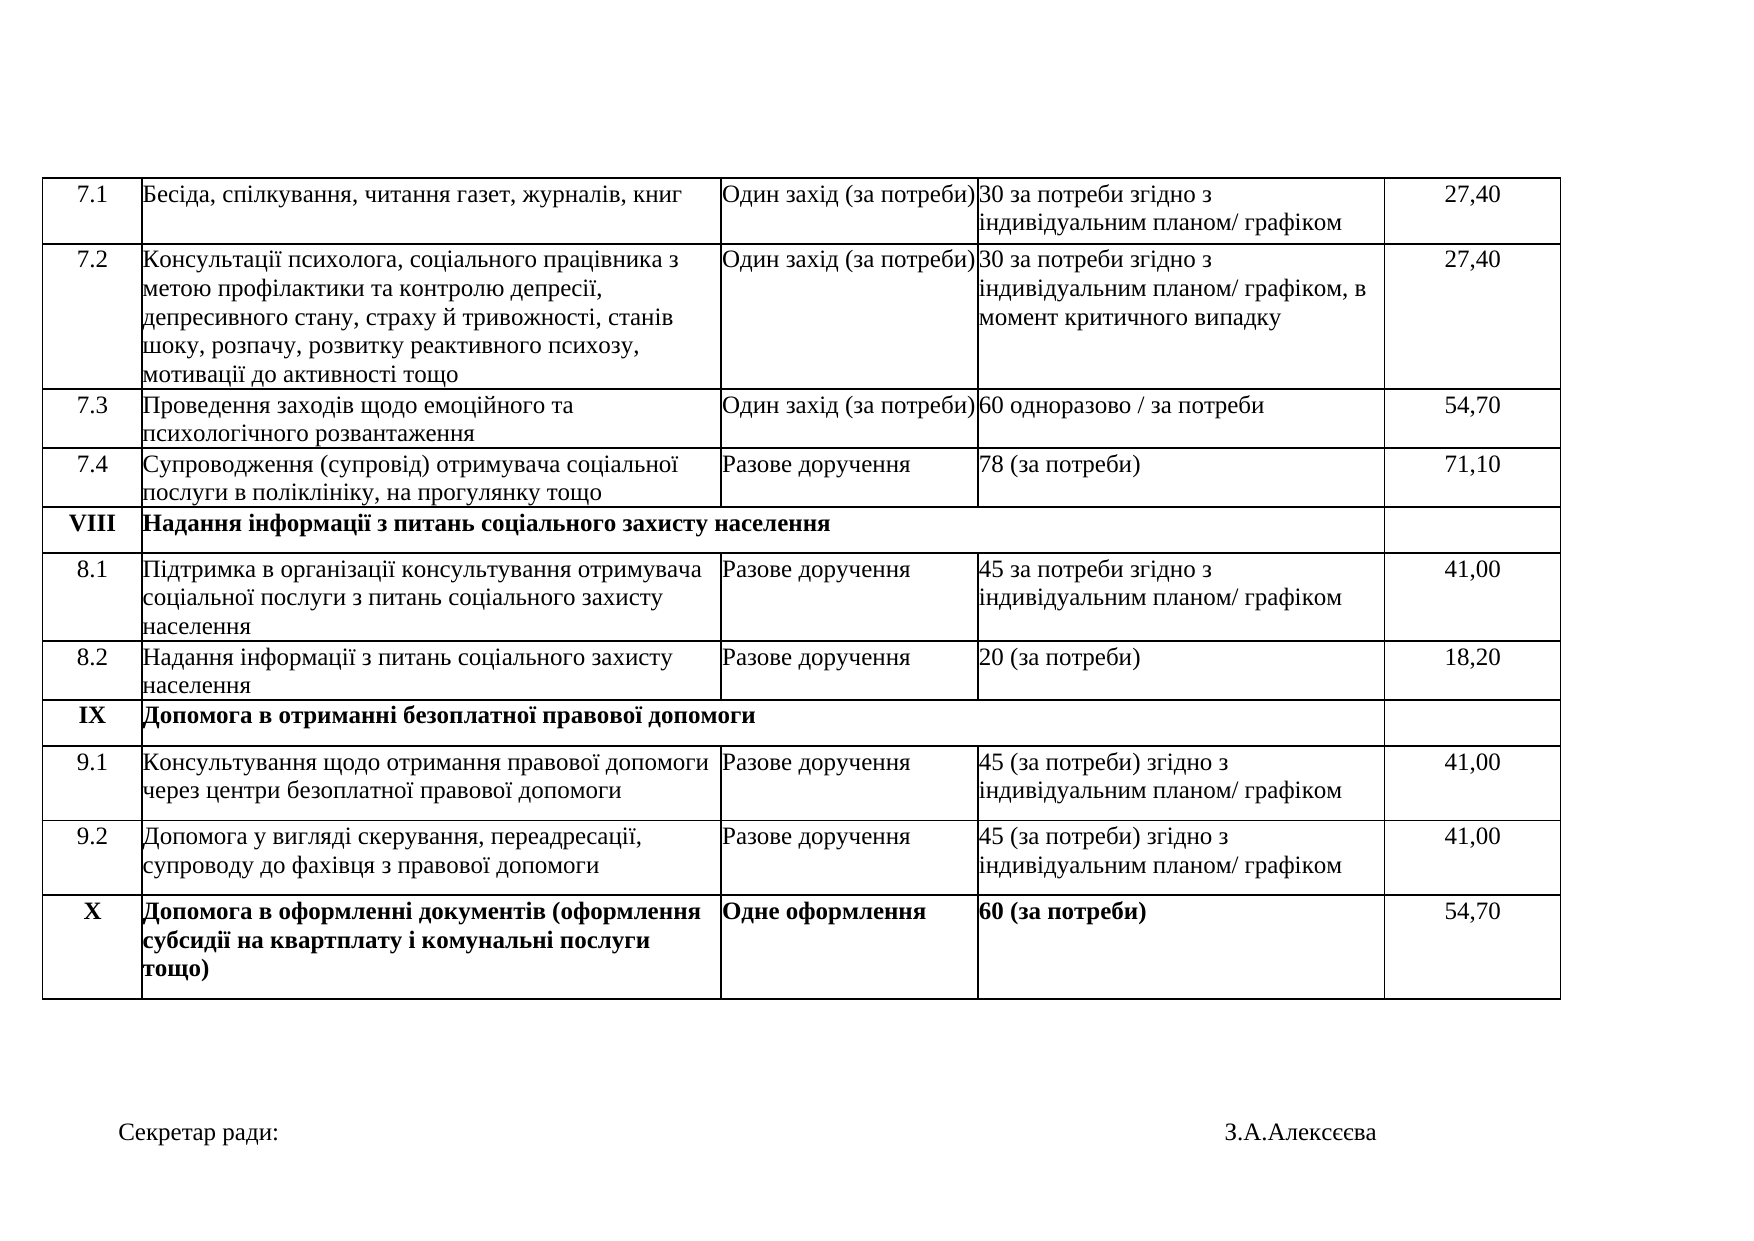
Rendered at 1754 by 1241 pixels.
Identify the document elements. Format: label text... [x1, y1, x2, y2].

table_cell Допомога в оформленні документів (оформлення субсидії на квартплату і комунальні послуги тощо) [143, 896, 720, 998]
table_cell Один захід (за потреби) [722, 390, 977, 447]
table_cell 30 за потреби згідно з індивідуальним планом/ графіком, в момент критичного випадку [979, 245, 1384, 388]
table_cell Одне оформлення [722, 896, 977, 998]
table_cell VIII [43, 508, 141, 552]
table_cell 9.2 [43, 821, 141, 894]
table_cell Допомога в отриманні безоплатної правової допомоги [143, 701, 1384, 745]
table_cell Допомога у вигляді скерування, переадресації, супроводу до фахівця з правової допомоги [143, 821, 720, 894]
table_cell Супроводження (супровід) отримувача соціальної послуги в поліклініку, на прогулянку тощо [143, 449, 720, 506]
table_cell 60 (за потреби) [979, 896, 1384, 998]
table_cell 18,20 [1385, 642, 1560, 699]
table_cell Надання інформації з питань соціального захисту населення [143, 508, 1384, 552]
table_cell Підтримка в організації консультування отримувача соціальної послуги з питань соціального захисту населення [143, 554, 720, 640]
table_cell Разове доручення [722, 821, 977, 894]
table_cell 9.1 [43, 747, 141, 820]
table_cell 7.3 [43, 390, 141, 447]
table_cell 54,70 [1385, 390, 1560, 447]
table_cell Х [43, 896, 141, 998]
table_cell Консультування щодо отримання правової допомоги через центри безоплатної правової допомоги [143, 747, 720, 820]
table_cell 41,00 [1385, 821, 1560, 894]
table_cell 71,10 [1385, 449, 1560, 506]
table_cell 54,70 [1385, 896, 1560, 998]
table_cell [1385, 508, 1560, 552]
table_cell 45 (за потреби) згідно з індивідуальним планом/ графіком [979, 747, 1384, 820]
table_cell 8.2 [43, 642, 141, 699]
table_cell 41,00 [1385, 747, 1560, 820]
table_cell 7.4 [43, 449, 141, 506]
table_cell 45 (за потреби) згідно з індивідуальним планом/ графіком [979, 821, 1384, 894]
table_cell 60 одноразово / за потреби [979, 390, 1384, 447]
table_cell 27,40 [1385, 179, 1560, 243]
table_cell Консультації психолога, соціального працівника з метою профілактики та контролю депресії, депресивного стану, страху й тривожності, станів шоку, розпачу, розвитку реактивного психозу, мотивації до активності тощо [143, 245, 720, 388]
table_cell 20 (за потреби) [979, 642, 1384, 699]
table_cell 30 за потреби згідно з індивідуальним планом/ графіком [979, 179, 1384, 243]
table_cell 45 за потреби згідно з індивідуальним планом/ графіком [979, 554, 1384, 640]
text Секретар ради: З.А.Алексєєва [118, 1117, 1636, 1146]
table_cell Бесіда, спілкування, читання газет, журналів, книг [143, 179, 720, 243]
table_cell Разове доручення [722, 642, 977, 699]
table_cell Один захід (за потреби) [722, 179, 977, 243]
table_cell Разове доручення [722, 747, 977, 820]
table_cell 7.2 [43, 245, 141, 388]
table_cell 8.1 [43, 554, 141, 640]
table_cell 41,00 [1385, 554, 1560, 640]
table_cell Разове доручення [722, 554, 977, 640]
table_cell Проведення заходів щодо емоційного та психологічного розвантаження [143, 390, 720, 447]
table_cell 7.1 [43, 179, 141, 243]
table_cell Надання інформації з питань соціального захисту населення [143, 642, 720, 699]
table_cell Разове доручення [722, 449, 977, 506]
table_cell 78 (за потреби) [979, 449, 1384, 506]
table_cell 27,40 [1385, 245, 1560, 388]
table_cell IX [43, 701, 141, 745]
table_cell Один захід (за потреби) [722, 245, 977, 388]
table_cell [1385, 701, 1560, 745]
